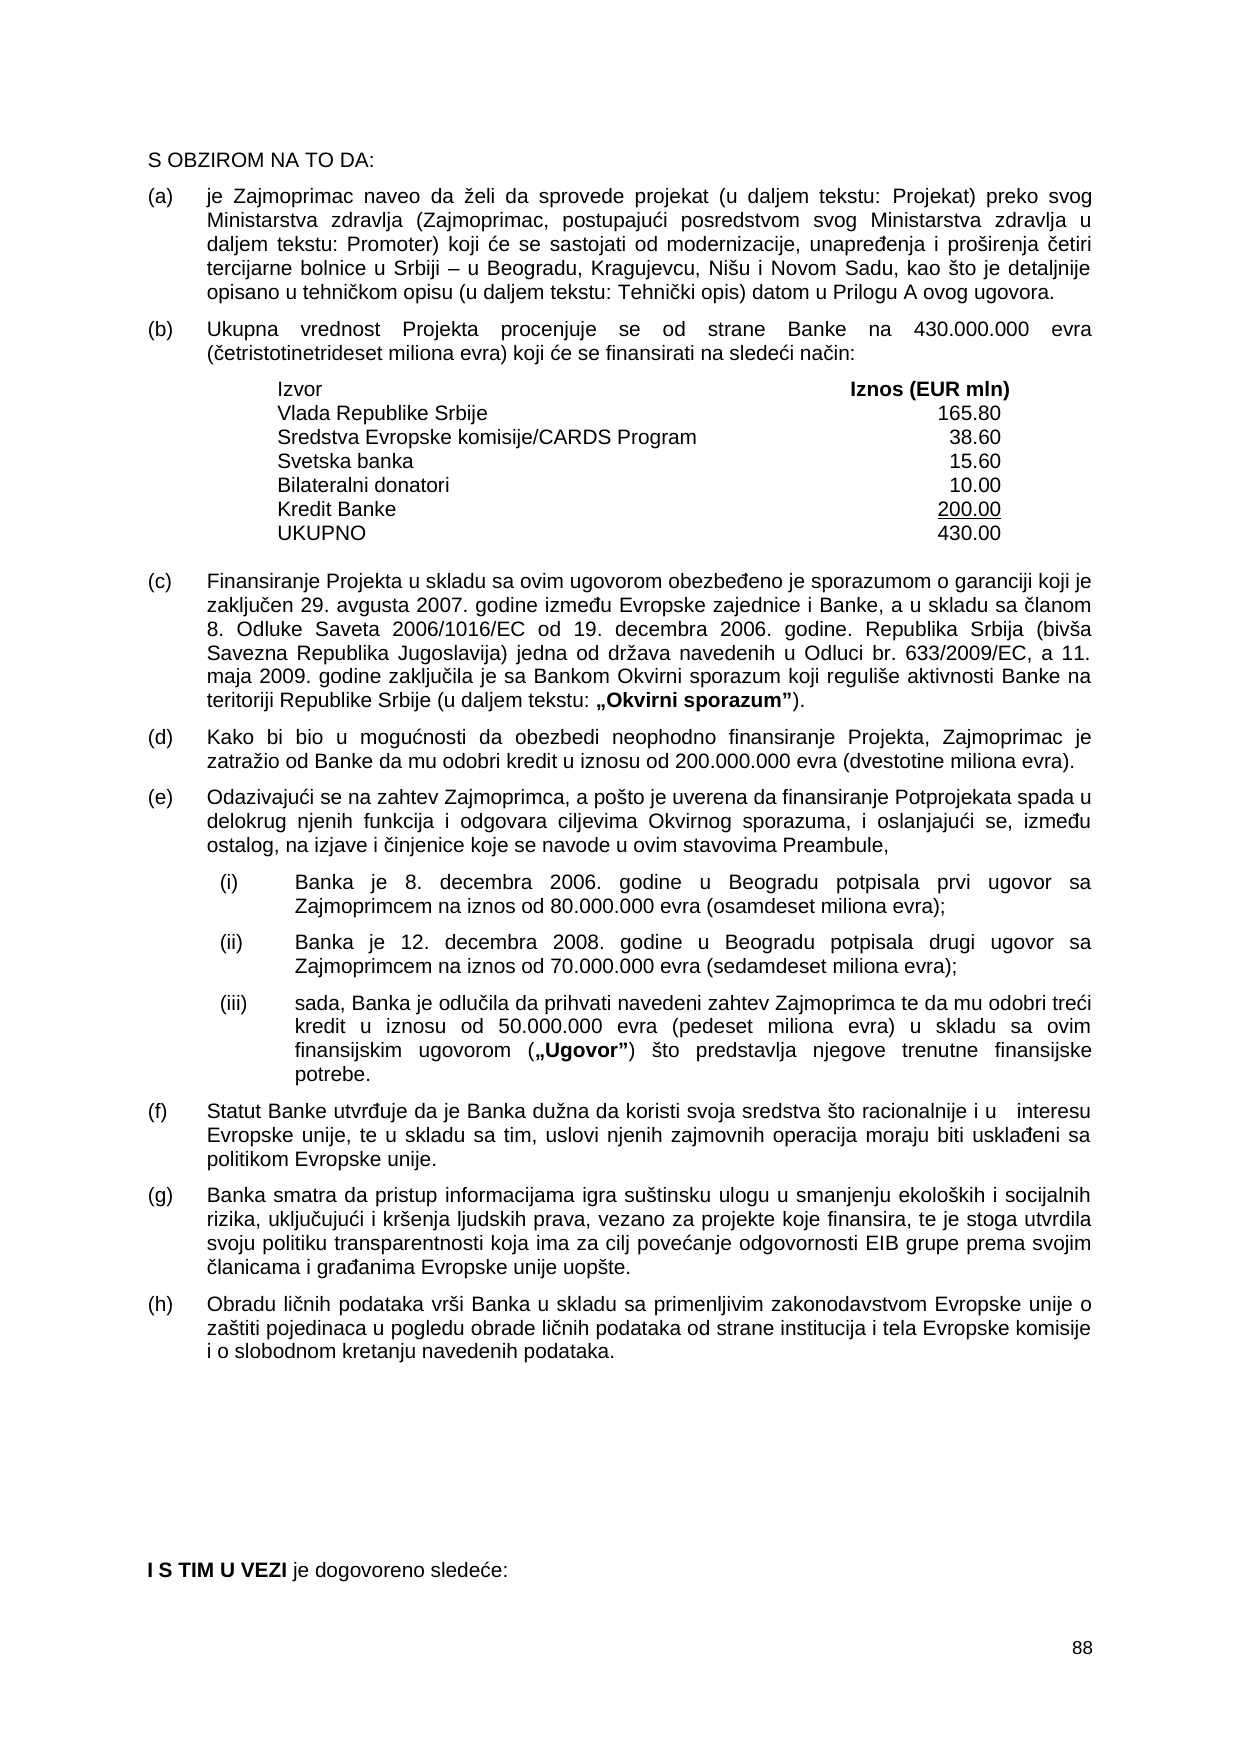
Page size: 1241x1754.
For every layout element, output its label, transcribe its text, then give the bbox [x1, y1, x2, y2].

table_cell Kredit Banke [218, 497, 750, 521]
list Banka je 12. decembra 2008. godine u Beogradu potpisala drugi ugovor sa Zajmoprimcem na iznos od 70.000.000 evra (sedamdeset miliona evra); [219, 930, 1093, 978]
table_cell 165.80 [750, 401, 1060, 425]
table_cell 200.00 [750, 497, 1060, 521]
table_cell UKUPNO [218, 521, 750, 544]
table_header Izvor [218, 377, 750, 401]
text (c) Finansiranje Projekta u skladu sa ovim ugovorom obezbeđeno je sporazumom o garanciji koji je zaključen 29. avgusta 2007. godine između Evropske zajednice i Banke, a u skladu sa članom 8. Odluke Saveta 2006/1016/EC od 19. decembra 2006. godine. Republika Srbija (bivša Savezna Republika Jugoslavija) jedna od država navedenih u Odluci br. 633/2009/EC, a 11. maja 2009. godine zaključila je sa Bankom Okvirni sporazum koji reguliše aktivnosti Banke na teritoriji Republike Srbije (u daljem tekstu: „Okvirni sporazum”). [148, 568, 1093, 712]
text (f) Statut Banke utvrđuje da je Banka dužna da koristi svoja sredstva što racionalnije i u interesu Evropske unije, te u skladu sa tim, uslovi njenih zajmovnih operacija moraju biti usklađeni sa politikom Evropske unije. [148, 1099, 1093, 1171]
table_cell Bilateralni donatori [218, 473, 750, 497]
list sada, Banka je odlučila da prihvati navedeni zahtev Zajmoprimca te da mu odobri treći kredit u iznosu od 50.000.000 evra (pedeset miliona evra) u skladu sa ovim finansijskim ugovorom („Ugovor”) što predstavlja njegove trenutne finansijske potrebe. [219, 990, 1093, 1086]
table_header Iznos (EUR mln) [750, 377, 1060, 401]
text (e) Odazivajući se na zahtev Zajmoprimca, a pošto je uverena da finansiranje Potprojekata spada u delokrug njenih funkcija i odgovara ciljevima Okvirnog sporazuma, i oslanjajući se, između ostalog, na izjave i činjenice koje se navode u ovim stavovima Preambule, [148, 785, 1093, 857]
table_cell Sredstva Evropske komisije/CARDS Program [218, 425, 750, 449]
table_cell Vlada Republike Srbije [218, 401, 750, 425]
table_cell 38.60 [750, 425, 1060, 449]
text (b) Ukupna vrednost Projekta procenjuje se od strane Banke na 430.000.000 evra (četristotinetrideset miliona evra) koji će se finansirati na sledeći način: [148, 316, 1093, 364]
text (d) Kako bi bio u mogućnosti da obezbedi neophodno finansiranje Projekta, Zajmoprimac je zatražio od Banke da mu odobri kredit u iznosu od 200.000.000 evra (dvestotine miliona evra). [148, 725, 1093, 773]
table_cell Svetska banka [218, 449, 750, 473]
table_cell 10.00 [750, 473, 1060, 497]
text S OBZIROM NA TO DA: [148, 148, 1093, 172]
table_cell 15.60 [750, 449, 1060, 473]
text (h) Obradu ličnih podataka vrši Banka u skladu sa primenljivim zakonodavstvom Evropske unije o zaštiti pojedinaca u pogledu obrade ličnih podataka od strane institucija i tela Evropske komisije i o slobodnom kretanju navedenih podataka. [148, 1291, 1093, 1363]
table_cell 430.00 [750, 521, 1060, 544]
text (a) je Zajmoprimac naveo da želi da sprovede projekat (u daljem tekstu: Projekat) preko svog Ministarstva zdravlja (Zajmoprimac, postupajući posredstvom svog Ministarstva zdravlja u daljem tekstu: Promoter) koji će se sastojati od modernizacije, unapređenja i proširenja četiri tercijarne bolnice u Srbiji – u Beogradu, Kragujevcu, Nišu i Novom Sadu, kao što je detaljnije opisano u tehničkom opisu (u daljem tekstu: Tehnički opis) datom u Prilogu A ovog ugovora. [148, 184, 1093, 304]
list Banka je 8. decembra 2006. godine u Beogradu potpisala prvi ugovor sa Zajmoprimcem na iznos od 80.000.000 evra (osamdeset miliona evra); [219, 869, 1093, 917]
text I S TIM U VEZI je dogovoreno sledeće: [147, 1558, 1093, 1582]
text (g) Banka smatra da pristup informacijama igra suštinsku ulogu u smanjenju ekoloških i socijalnih rizika, uključujući i kršenja ljudskih prava, vezano za projekte koje finansira, te je stoga utvrdila svoju politiku transparentnosti koja ima za cilj povećanje odgovornosti EIB grupe prema svojim članicama i građanima Evropske unije uopšte. [148, 1183, 1093, 1279]
